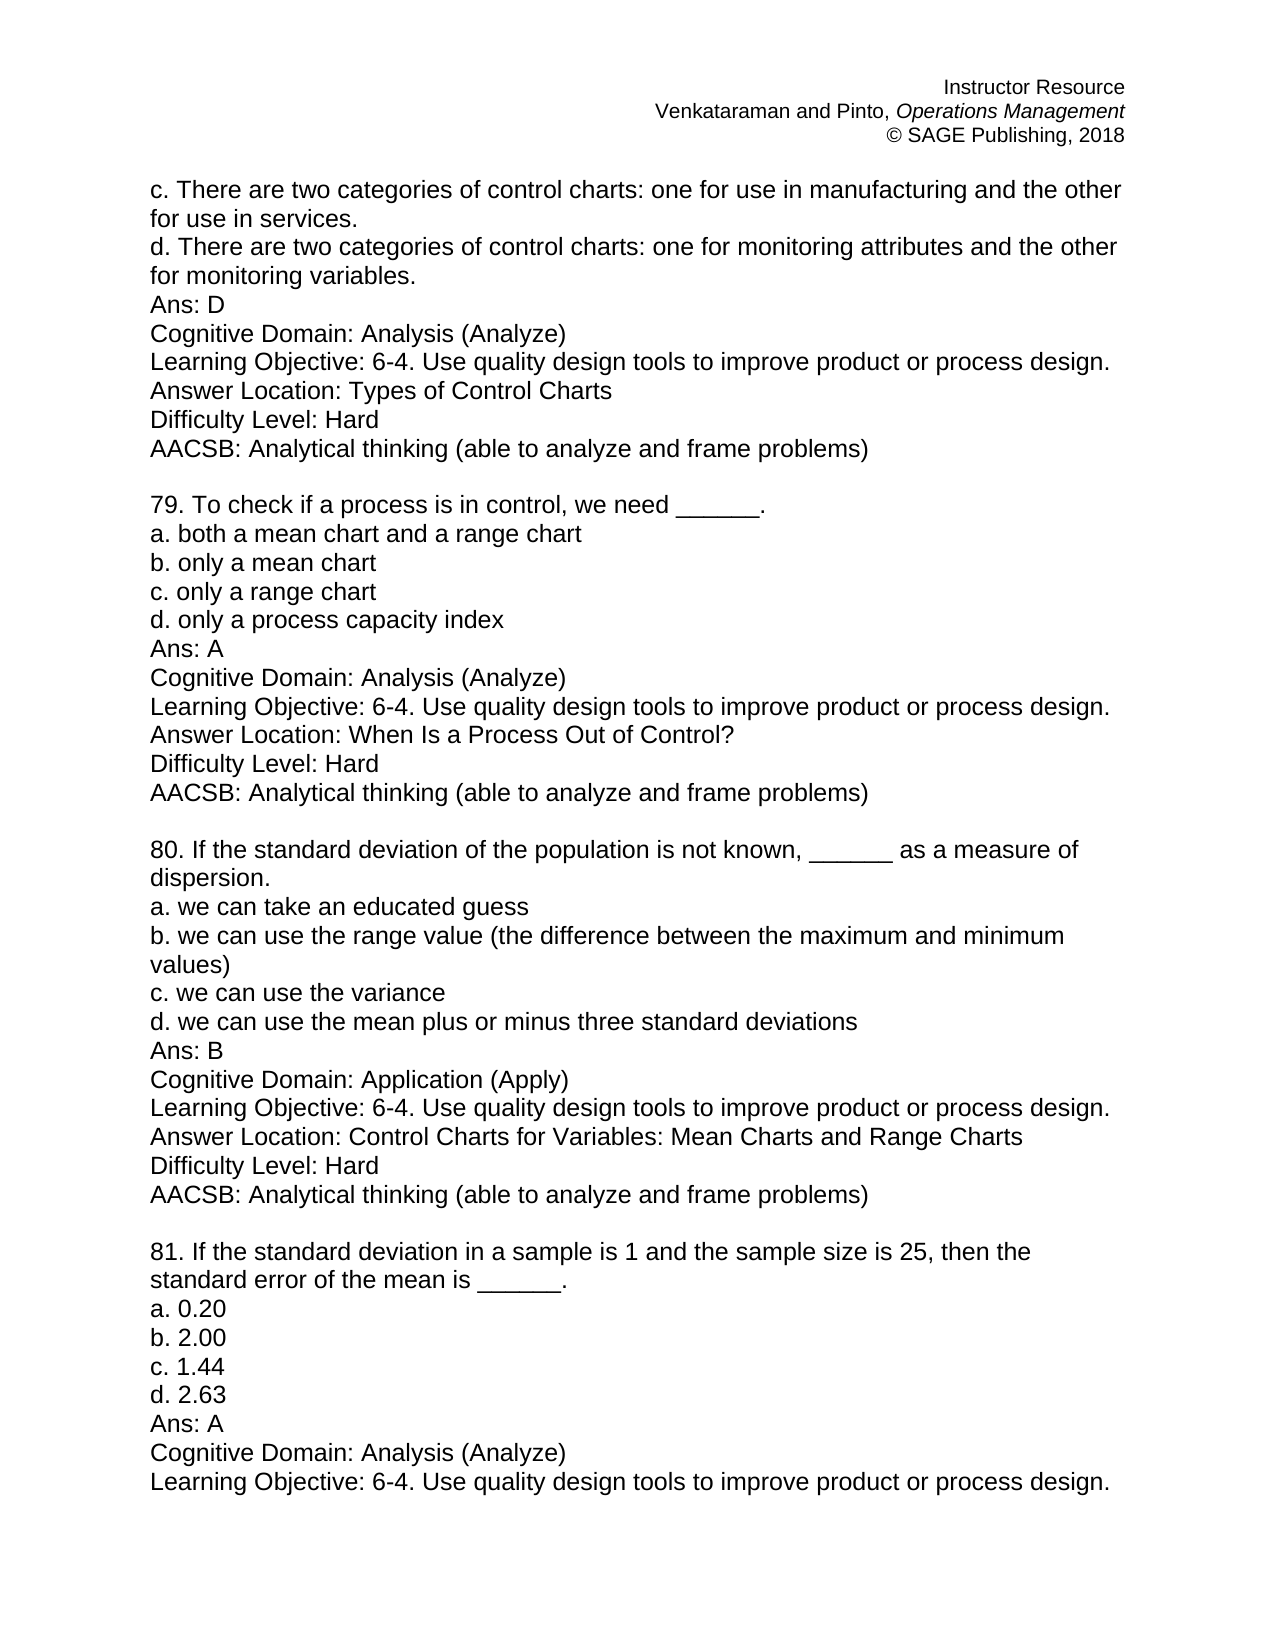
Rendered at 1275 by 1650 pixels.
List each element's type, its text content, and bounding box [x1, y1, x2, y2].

text Ans: A [150, 634, 1125, 663]
text b. we can use the range value (the difference between the maximum and minimum values) [150, 921, 1125, 978]
text Learning Objective: 6-4. Use quality design tools to improve product or process design. [150, 1466, 1125, 1495]
text 79. To check if a process is in control, we need ______. [150, 490, 1125, 519]
text Learning Objective: 6-4. Use quality design tools to improve product or process design. [150, 692, 1125, 720]
text Difficulty Level: Hard [150, 405, 1125, 434]
text Difficulty Level: Hard [150, 749, 1125, 778]
text a. both a mean chart and a range chart [150, 519, 1125, 548]
text Ans: A [150, 1409, 1125, 1438]
text Ans: B [150, 1036, 1125, 1065]
text Answer Location: Control Charts for Variables: Mean Charts and Range Charts [150, 1122, 1125, 1151]
text AACSB: Analytical thinking (able to analyze and frame problems) [150, 778, 1125, 807]
text Learning Objective: 6-4. Use quality design tools to improve product or process design. [150, 1093, 1125, 1122]
text Answer Location: Types of Control Charts [150, 376, 1125, 405]
text c. only a range chart [150, 577, 1125, 605]
text b. 2.00 [150, 1323, 1125, 1351]
text AACSB: Analytical thinking (able to analyze and frame problems) [150, 434, 1125, 462]
text Difficulty Level: Hard [150, 1151, 1125, 1180]
text d. we can use the mean plus or minus three standard deviations [150, 1007, 1125, 1036]
text 80. If the standard deviation of the population is not known, ______ as a measure of dispersion. [150, 835, 1125, 892]
text Cognitive Domain: Application (Apply) [150, 1065, 1125, 1093]
text c. 1.44 [150, 1351, 1125, 1380]
text d. There are two categories of control charts: one for monitoring attributes and the other for monitoring variables. [150, 232, 1125, 290]
text a. 0.20 [150, 1294, 1125, 1323]
text d. 2.63 [150, 1380, 1125, 1409]
text d. only a process capacity index [150, 605, 1125, 634]
text Cognitive Domain: Analysis (Analyze) [150, 319, 1125, 347]
text b. only a mean chart [150, 548, 1125, 577]
text Cognitive Domain: Analysis (Analyze) [150, 663, 1125, 692]
text Cognitive Domain: Analysis (Analyze) [150, 1438, 1125, 1466]
text Answer Location: When Is a Process Out of Control? [150, 720, 1125, 749]
text AACSB: Analytical thinking (able to analyze and frame problems) [150, 1180, 1125, 1208]
text a. we can take an educated guess [150, 892, 1125, 921]
text Ans: D [150, 290, 1125, 319]
text 81. If the standard deviation in a sample is 1 and the sample size is 25, then the standard error of the mean is ______. [150, 1236, 1125, 1294]
text Learning Objective: 6-4. Use quality design tools to improve product or process design. [150, 347, 1125, 376]
text c. There are two categories of control charts: one for use in manufacturing and the other for use in services. [150, 175, 1125, 232]
text c. we can use the variance [150, 978, 1125, 1007]
